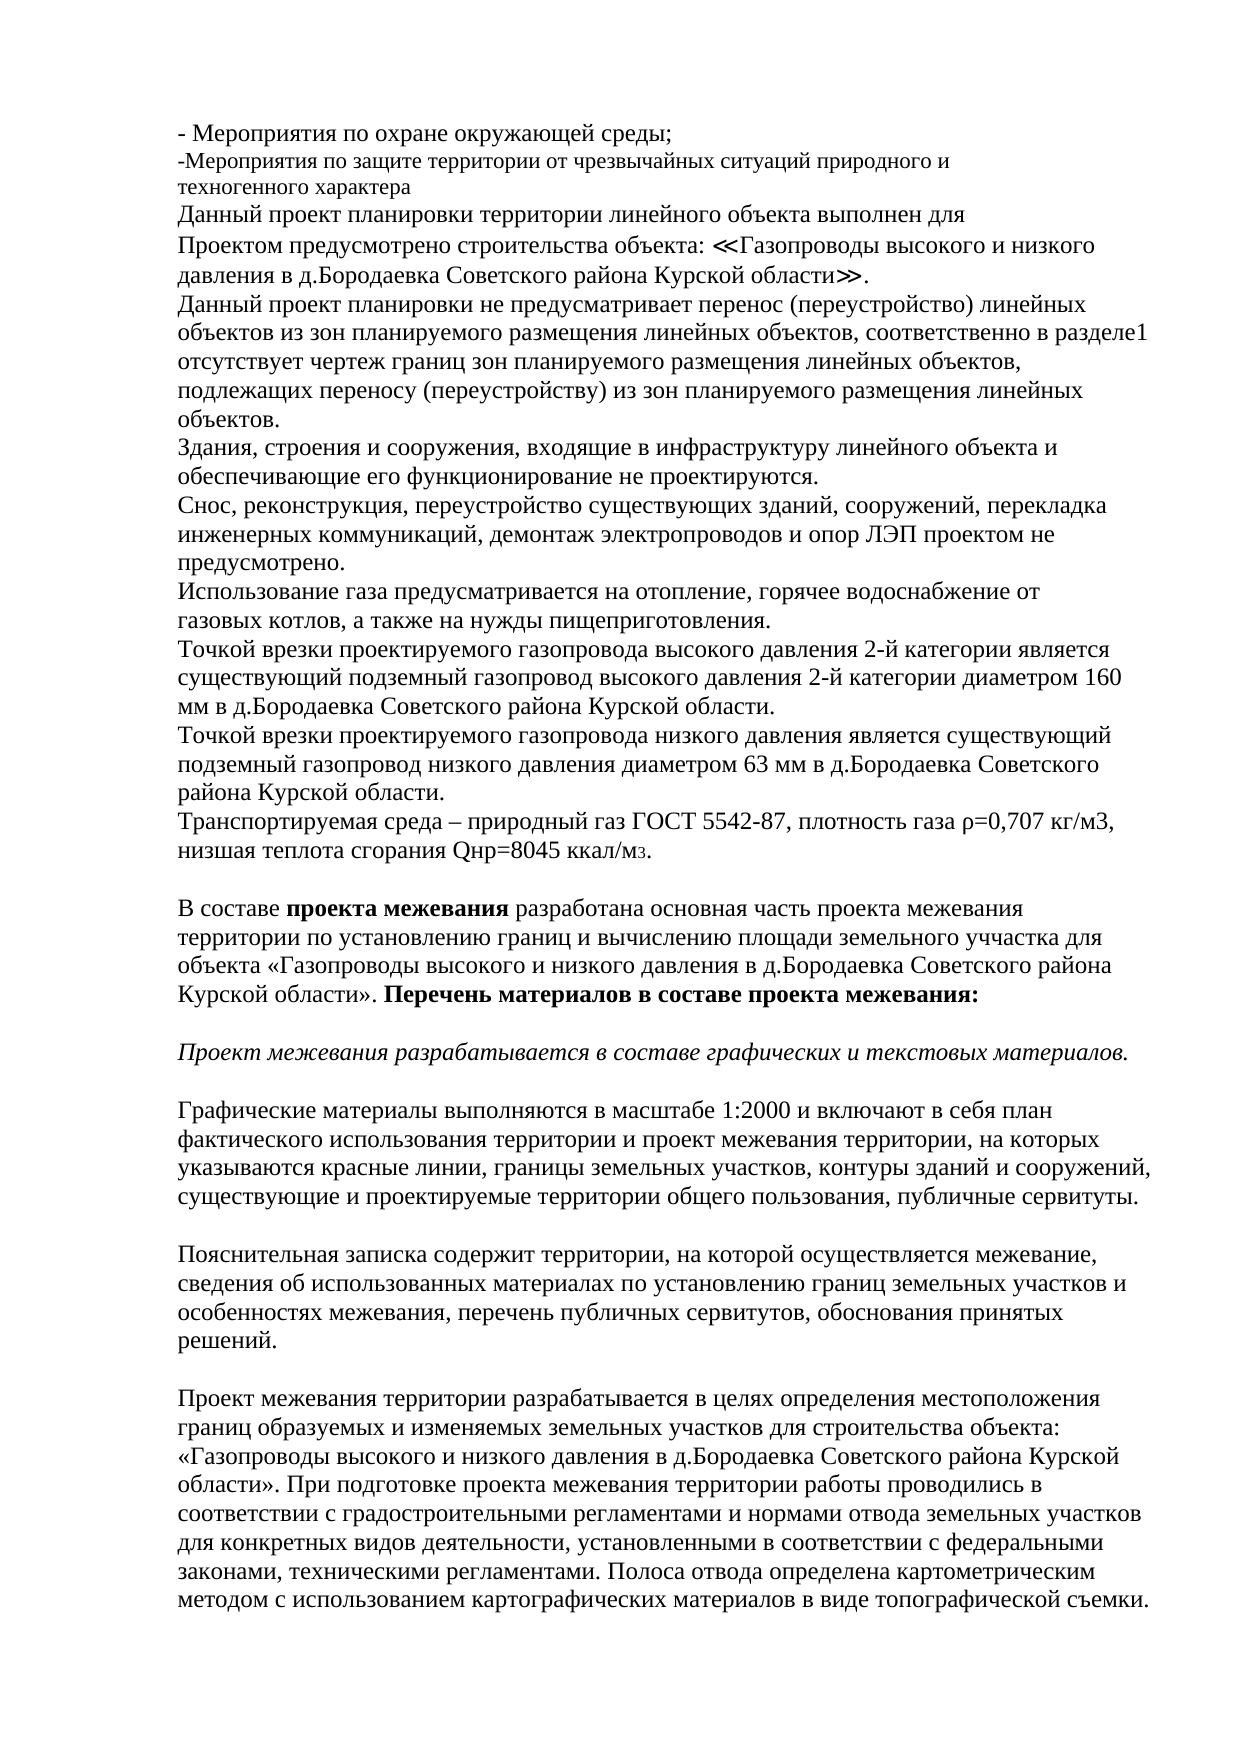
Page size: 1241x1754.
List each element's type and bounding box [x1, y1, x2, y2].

table_header [177, 118, 1152, 1613]
